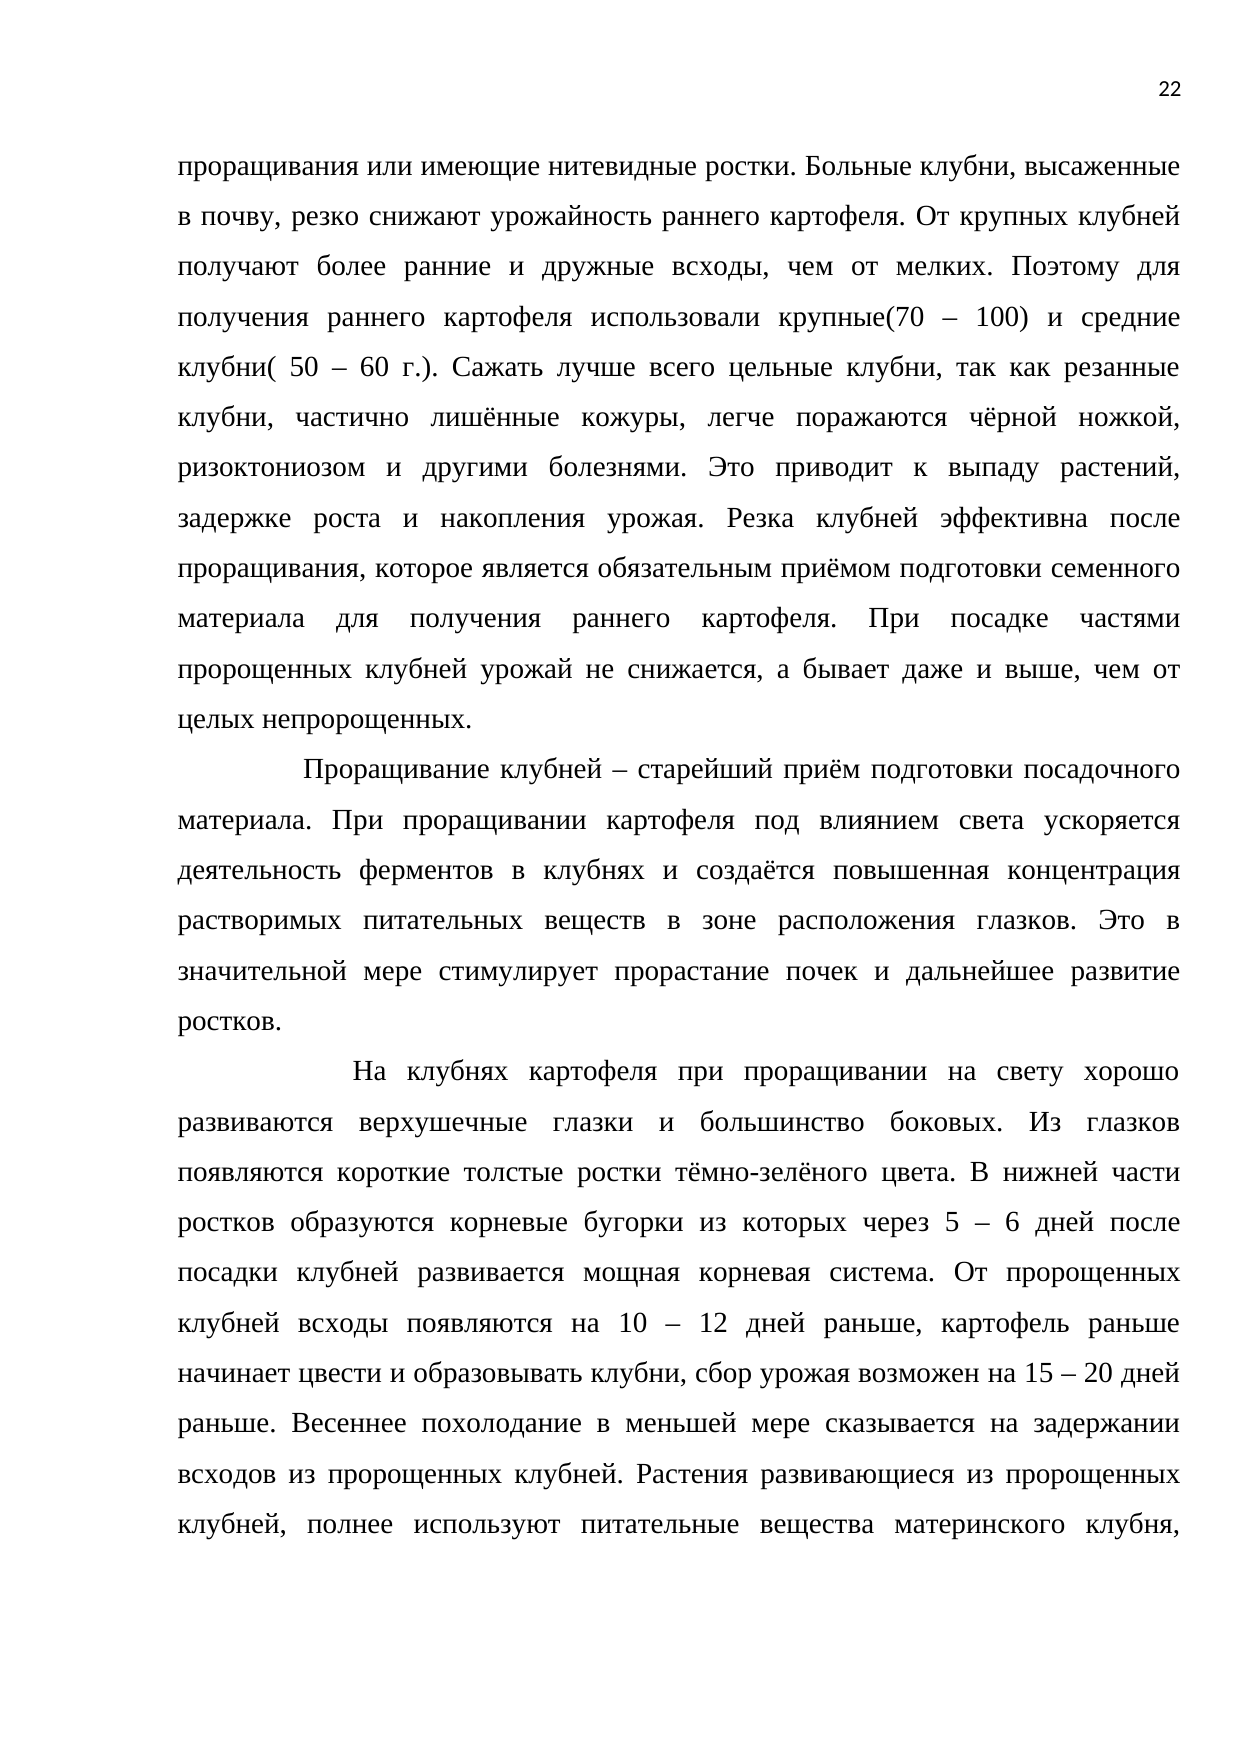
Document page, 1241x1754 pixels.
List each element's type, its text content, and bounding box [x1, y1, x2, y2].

text Проращивание клубней – старейший приём подготовки посадочного материала. При проращивании картофеля под влиянием света ускоряется деятельность ферментов в клубнях и создаётся повышенная концентрация растворимых питательных веществ в зоне расположения глазков. Это в значительной мере стимулирует прорастание почек и дальнейшее развитие ростков. [177, 751, 1181, 1037]
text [177, 148, 1181, 735]
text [177, 1053, 1181, 1540]
